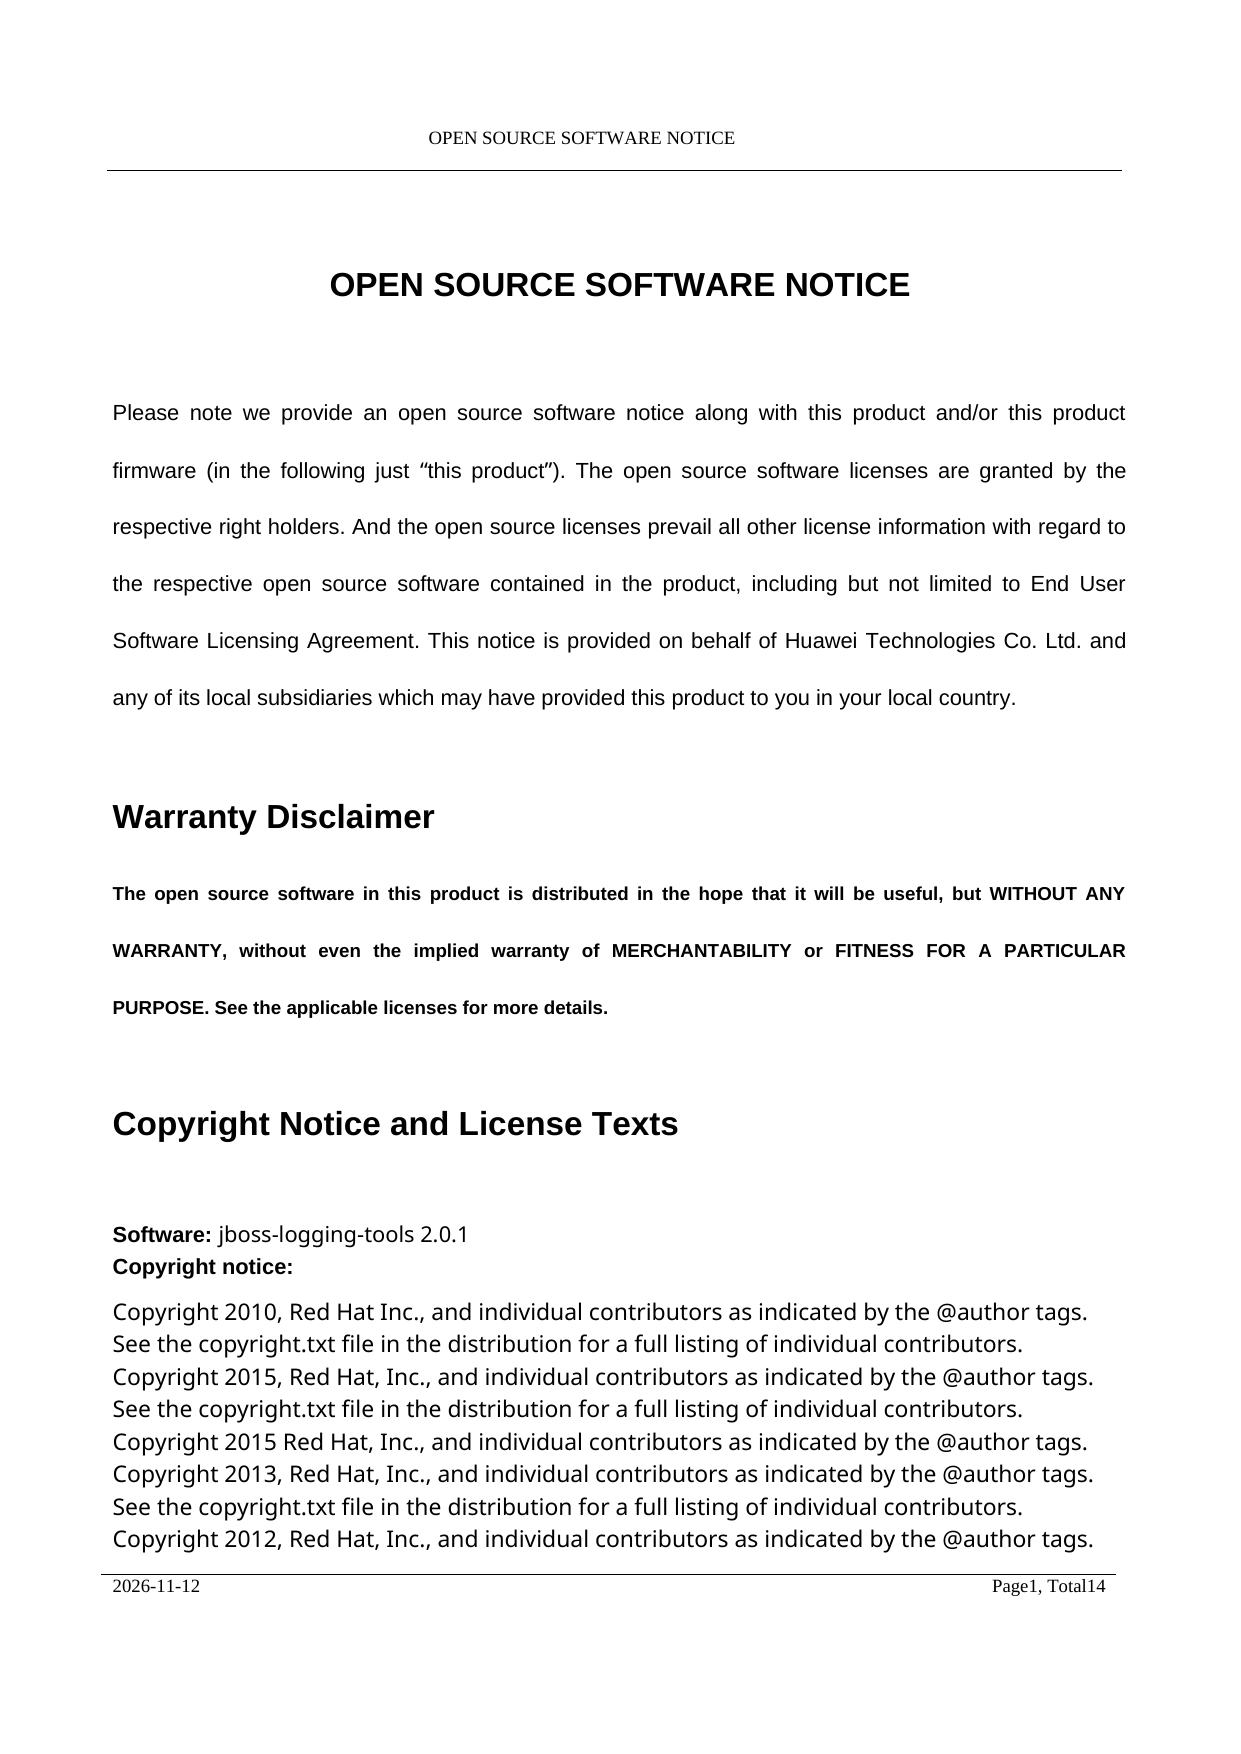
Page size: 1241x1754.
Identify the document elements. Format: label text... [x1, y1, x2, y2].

text The open source software in this product is distributed in the hope that it will be useful, but WITHOUT ANY WARRANTY, without even the implied warranty of MERCHANTABILITY or FITNESS FOR A PARTICULAR PURPOSE. See the applicable licenses for more details. [112, 877, 1128, 1024]
text Software: jboss-logging-tools 2.0.1 [112, 1217, 1128, 1250]
text OPEN SOURCE SOFTWARE NOTICE [112, 251, 1128, 316]
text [112, 1295, 1128, 1555]
text Please note we provide an open source software notice along with this product and/or this product firmware (in the following just “this product”). The open source software licenses are granted by the respective right holders. And the open source licenses prevail all other license information with regard to the respective open source software contained in the product, including but not limited to End User Software Licensing Agreement. This notice is provided on behalf of Huawei Technologies Co. Ltd. and any of its local subsidiaries which may have provided this product to you in your local country. [112, 397, 1128, 713]
text Copyright Notice and License Texts [112, 1091, 1128, 1156]
text Warranty Disclaimer [112, 784, 1128, 849]
text Copyright notice: [112, 1250, 1128, 1282]
